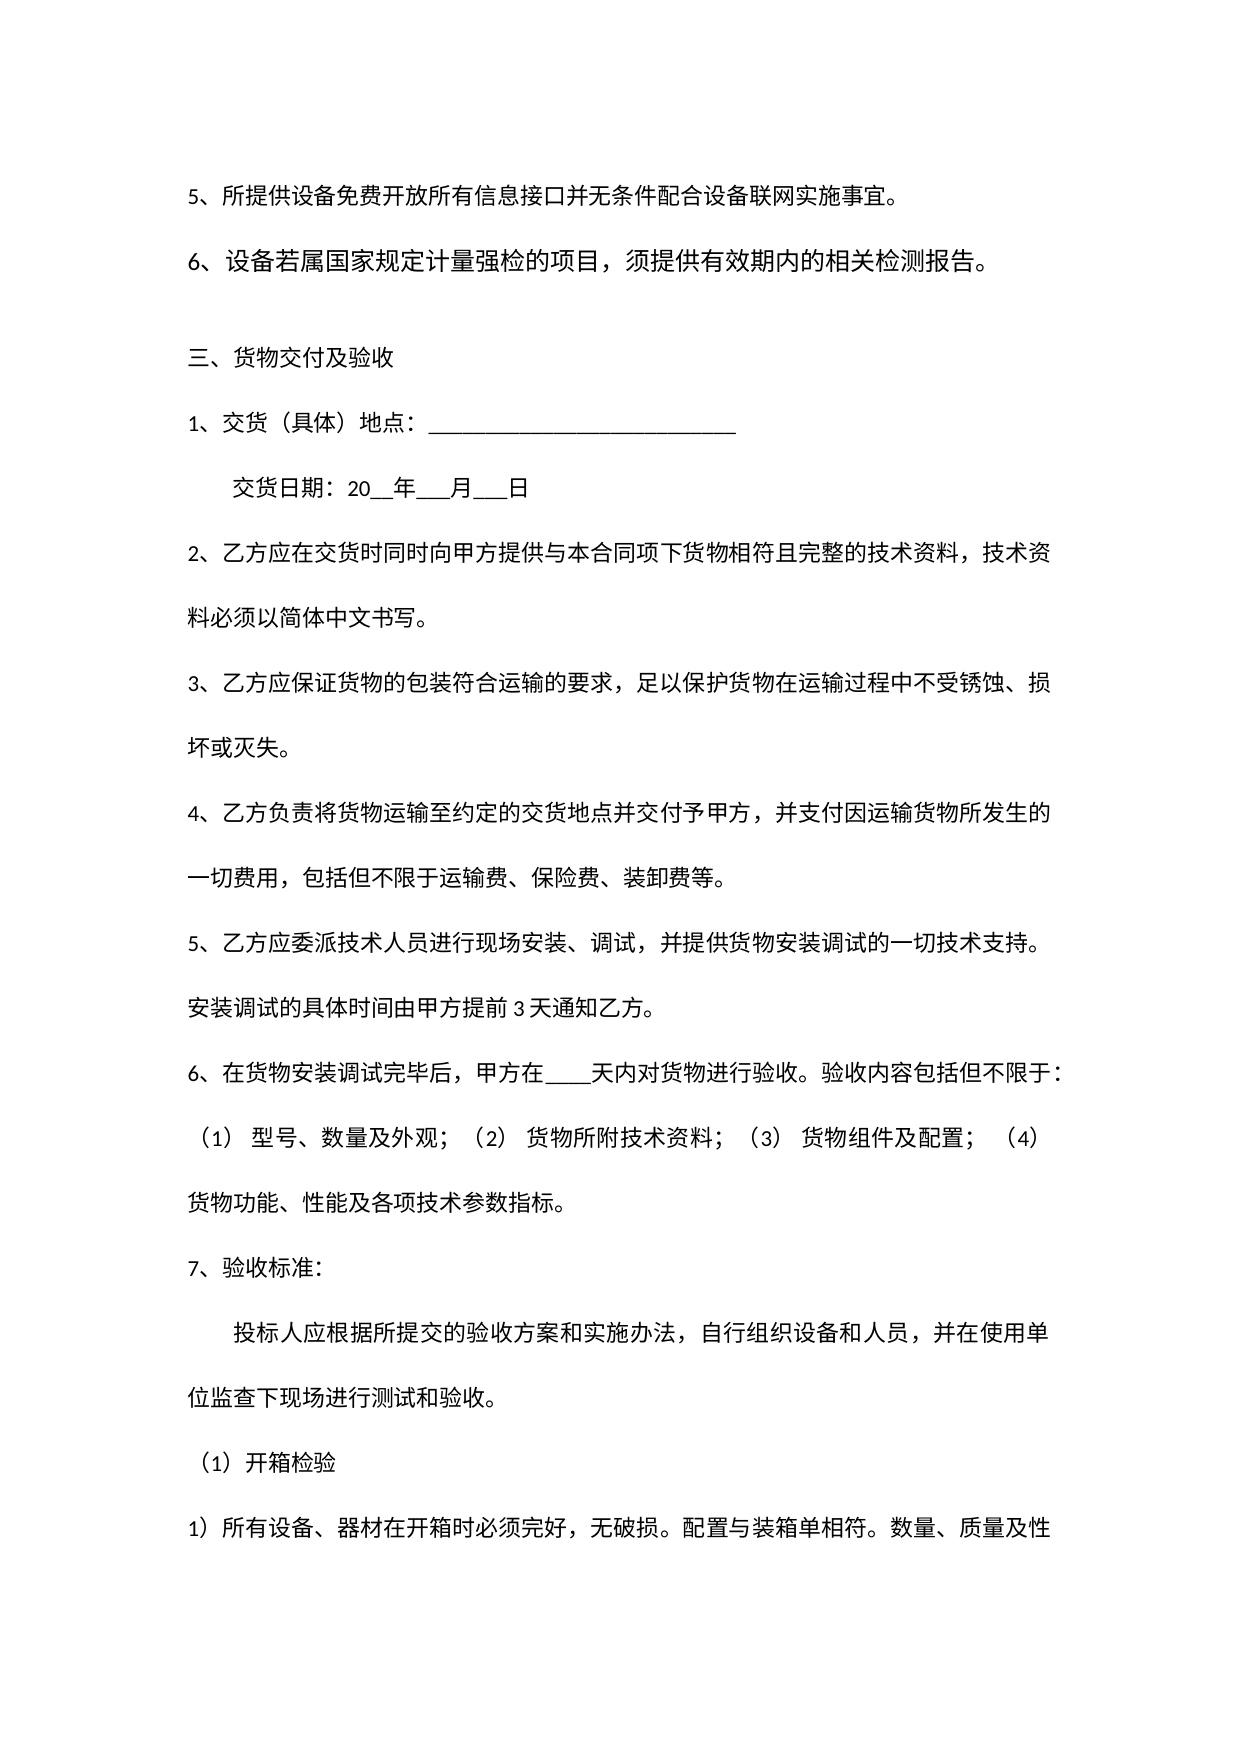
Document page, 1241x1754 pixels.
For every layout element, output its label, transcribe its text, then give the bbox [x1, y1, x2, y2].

text 7、验收标准： [187, 1234, 1053, 1299]
text 1、交货（具体）地点：___________________________ [187, 389, 1053, 454]
text 交货日期：20__年___月___日 [187, 454, 1053, 519]
text 4、乙方负责将货物运输至约定的交货地点并交付予甲方，并支付因运输货物所发生的一切费用，包括但不限于运输费、保险费、装卸费等。 [187, 779, 1053, 909]
text 三、货物交付及验收 [187, 324, 1053, 389]
text 3、乙方应保证货物的包装符合运输的要求，足以保护货物在运输过程中不受锈蚀、损坏或灭失。 [187, 649, 1053, 779]
text 5、所提供设备免费开放所有信息接口并无条件配合设备联网实施事宜。 [187, 162, 1053, 227]
text 6、设备若属国家规定计量强检的项目，须提供有效期内的相关检测报告。 [187, 227, 1053, 292]
text 5、乙方应委派技术人员进行现场安装、调试，并提供货物安装调试的一切技术支持。安装调试的具体时间由甲方提前3天通知乙方。 [187, 909, 1053, 1039]
text 2、乙方应在交货时同时向甲方提供与本合同项下货物相符且完整的技术资料，技术资料必须以简体中文书写。 [187, 519, 1053, 649]
text （1）开箱检验 [187, 1429, 1053, 1494]
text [187, 1494, 1053, 1559]
text 6、在货物安装调试完毕后，甲方在____天内对货物进行验收。验收内容包括但不限于：（1） 型号、数量及外观；（2） 货物所附技术资料；（3） 货物组件及配置； （4） 货物功能、性能及各项技术参数指标。 [187, 1039, 1053, 1234]
text 投标人应根据所提交的验收方案和实施办法，自行组织设备和人员，并在使用单位监查下现场进行测试和验收。 [187, 1299, 1053, 1429]
